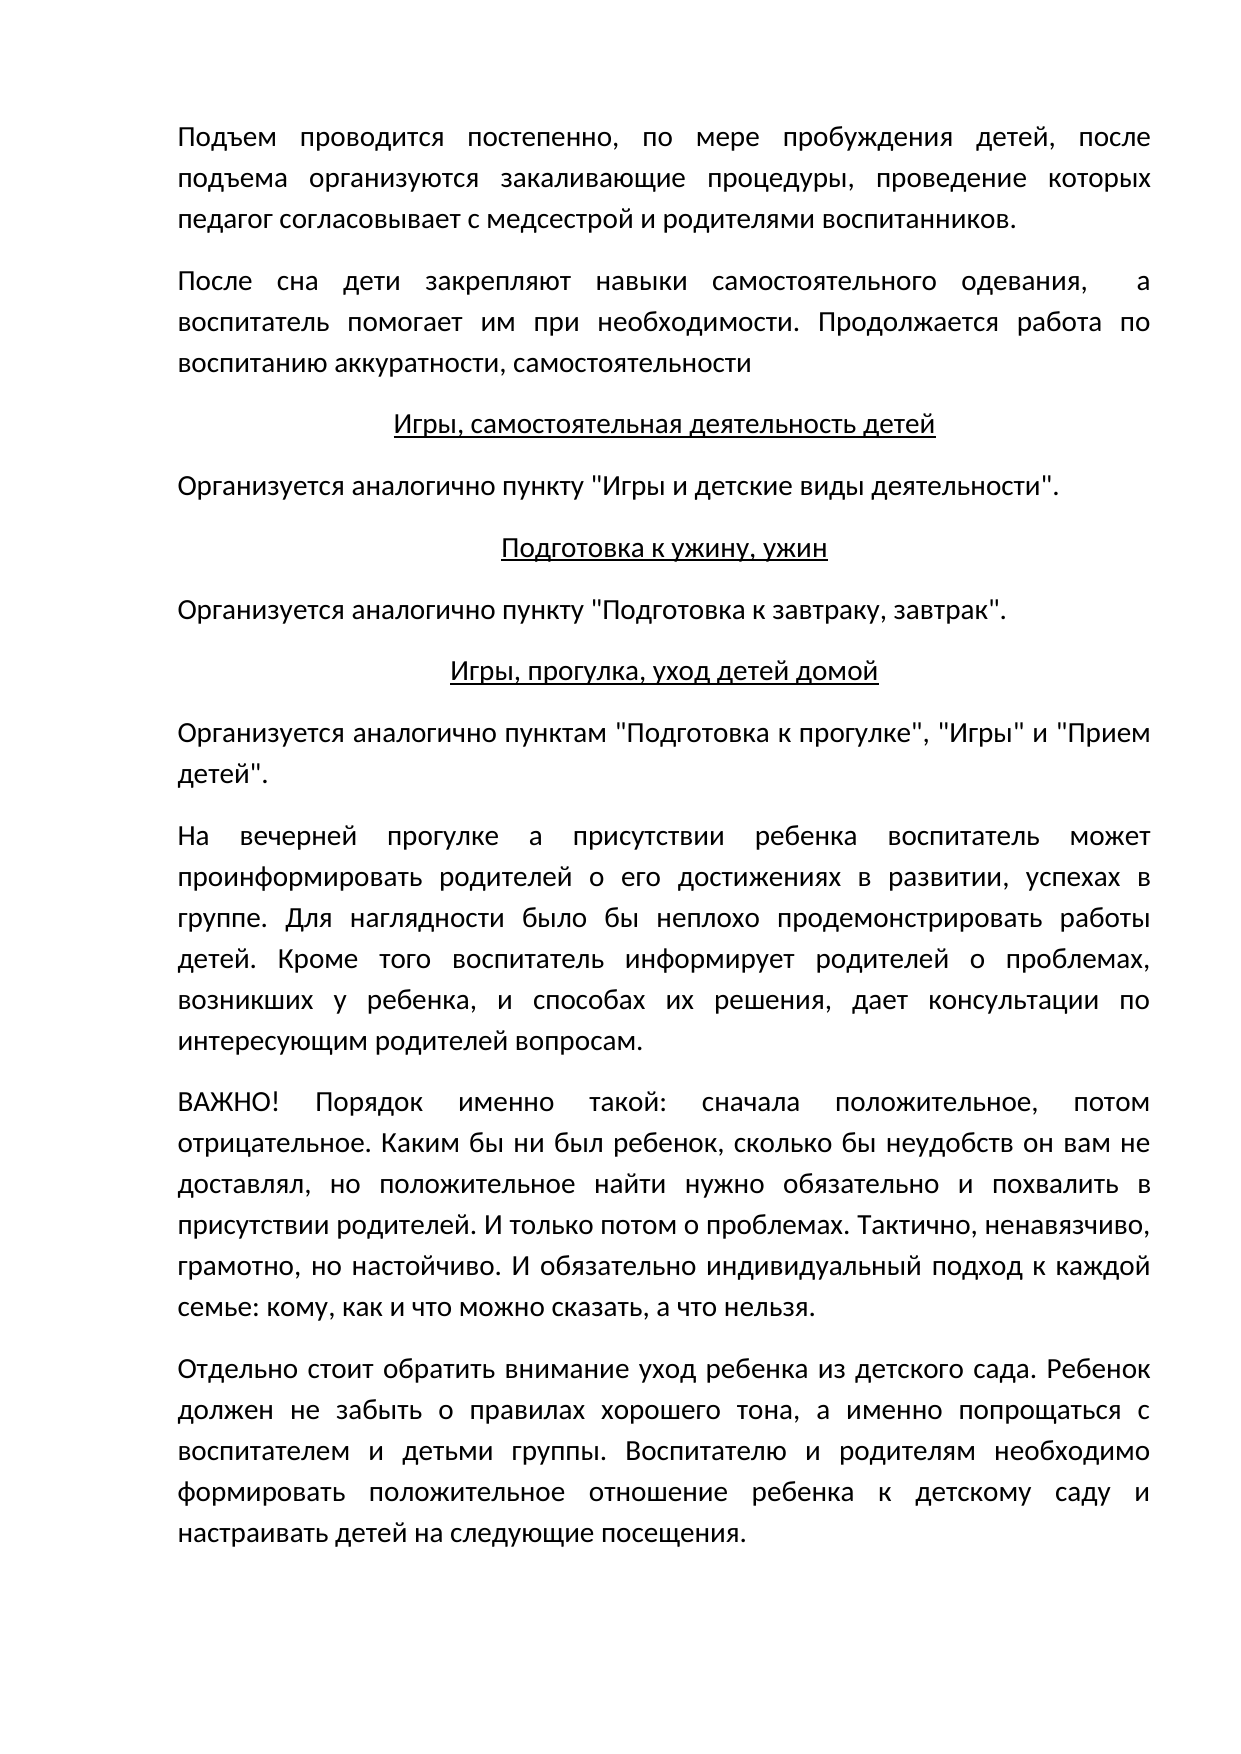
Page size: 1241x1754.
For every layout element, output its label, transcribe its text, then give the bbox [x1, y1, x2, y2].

text Подъем проводится постепенно, по мере пробуждения детей, после подъема организуются закаливающие процедуры, проведение которых педагог согласовывает с медсестрой и родителями воспитанников. [177, 118, 1152, 236]
text Организуется аналогично пункту "Подготовка к завтраку, завтрак". [177, 591, 1152, 626]
text Игры, прогулка, уход детей домой [177, 652, 1152, 688]
text Организуется аналогично пунктам "Подготовка к прогулке", "Игры" и "Прием детей". [177, 714, 1152, 791]
text После сна дети закрепляют навыки самостоятельного одевания, а воспитатель помогает им при необходимости. Продолжается работа по воспитанию аккуратности, самостоятельности [177, 262, 1152, 379]
text Подготовка к ужину, ужин [177, 529, 1152, 564]
text Игры, самостоятельная деятельность детей [177, 405, 1152, 441]
text На вечерней прогулке а присутствии ребенка воспитатель может проинформировать родителей о его достижениях в развитии, успехах в группе. Для наглядности было бы неплохо продемонстрировать работы детей. Кроме того воспитатель информирует родителей о проблемах, возникших у ребенка, и способах их решения, дает консультации по интересующим родителей вопросам. [177, 817, 1152, 1057]
text ВАЖНО! Порядок именно такой: сначала положительное, потом отрицательное. Каким бы ни был ребенок, сколько бы неудобств он вам не доставлял, но положительное найти нужно обязательно и похвалить в присутствии родителей. И только потом о проблемах. Тактично, ненавязчиво, грамотно, но настойчиво. И обязательно индивидуальный подход к каждой семье: кому, как и что можно сказать, а что нельзя. [177, 1083, 1152, 1324]
text Организуется аналогично пункту "Игры и детские виды деятельности". [177, 467, 1152, 503]
text Отдельно стоит обратить внимание уход ребенка из детского сада. Ребенок должен не забыть о правилах хорошего тона, а именно попрощаться с воспитателем и детьми группы. Воспитателю и родителям необходимо формировать положительное отношение ребенка к детскому саду и настраивать детей на следующие посещения. [177, 1350, 1152, 1549]
